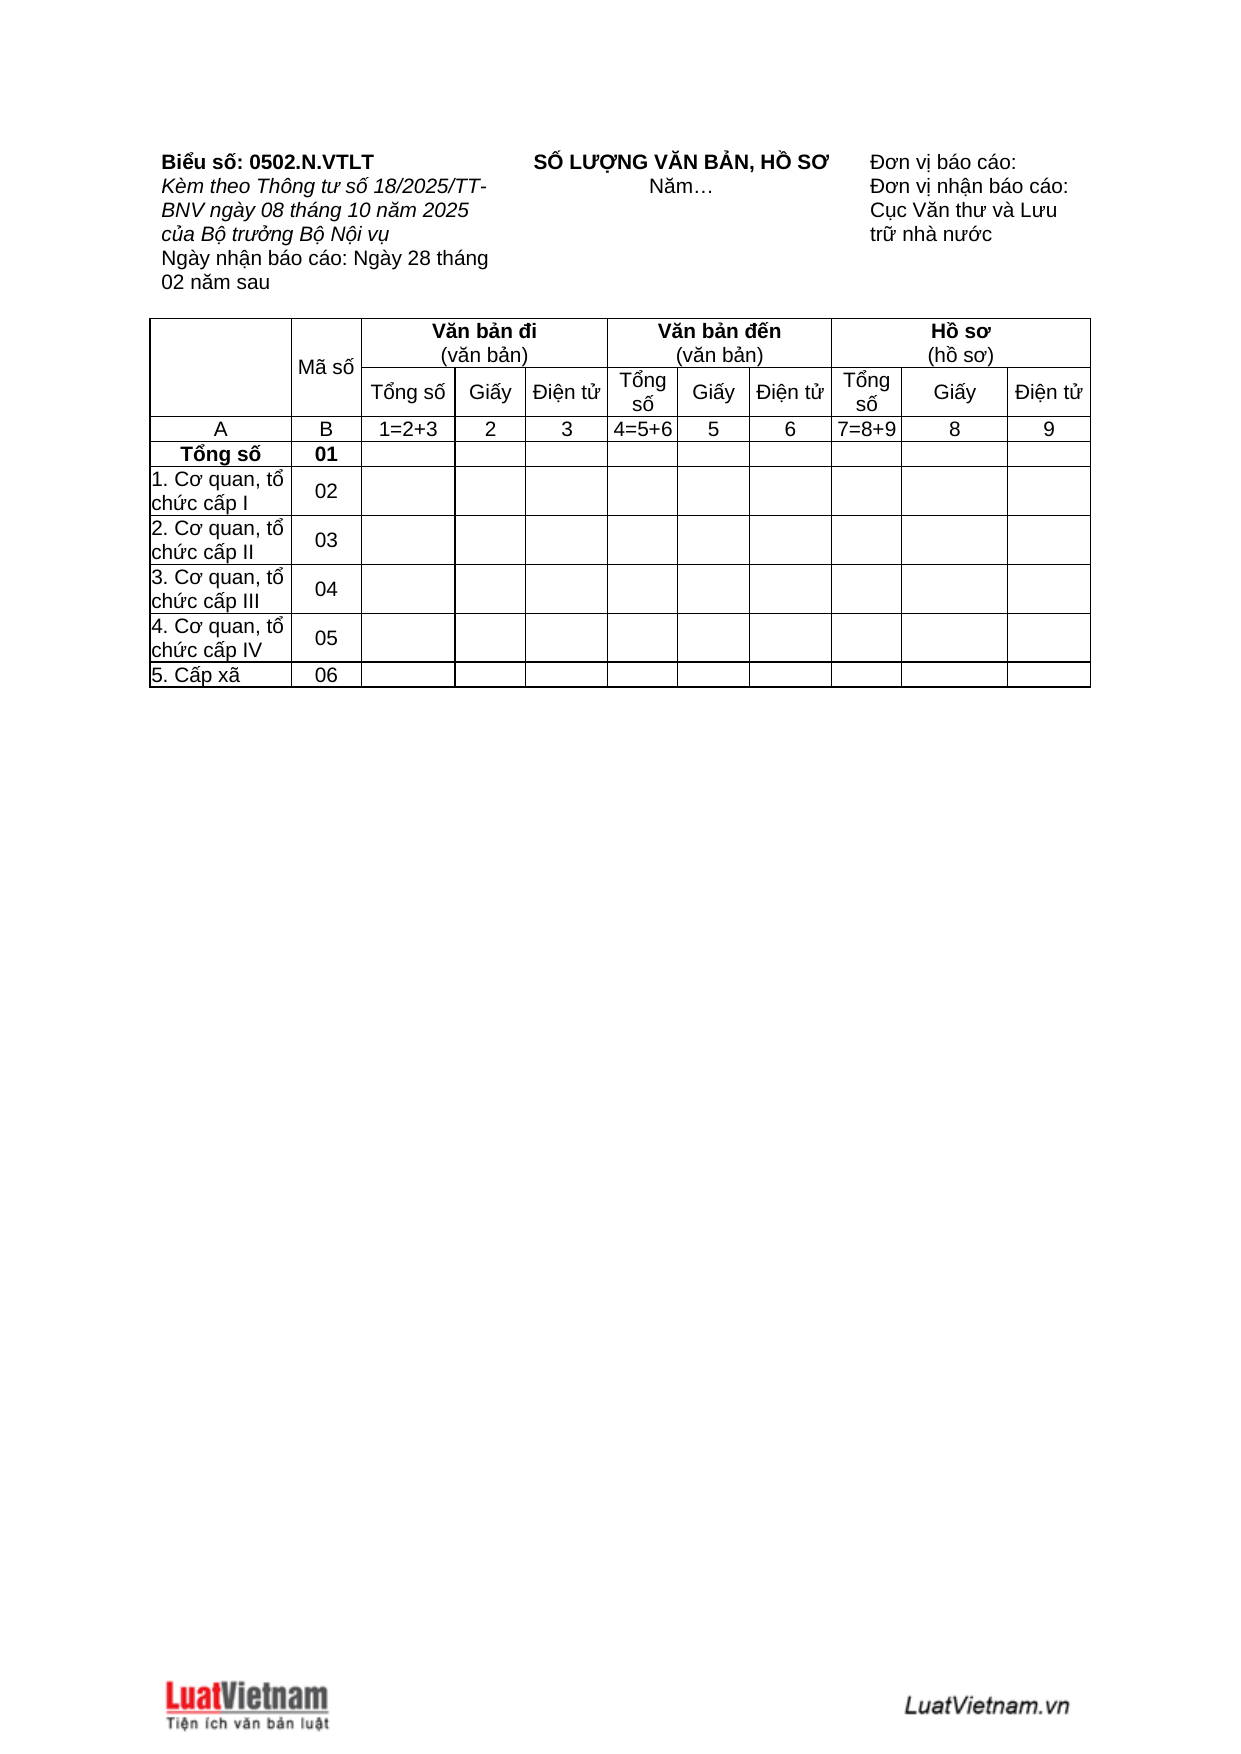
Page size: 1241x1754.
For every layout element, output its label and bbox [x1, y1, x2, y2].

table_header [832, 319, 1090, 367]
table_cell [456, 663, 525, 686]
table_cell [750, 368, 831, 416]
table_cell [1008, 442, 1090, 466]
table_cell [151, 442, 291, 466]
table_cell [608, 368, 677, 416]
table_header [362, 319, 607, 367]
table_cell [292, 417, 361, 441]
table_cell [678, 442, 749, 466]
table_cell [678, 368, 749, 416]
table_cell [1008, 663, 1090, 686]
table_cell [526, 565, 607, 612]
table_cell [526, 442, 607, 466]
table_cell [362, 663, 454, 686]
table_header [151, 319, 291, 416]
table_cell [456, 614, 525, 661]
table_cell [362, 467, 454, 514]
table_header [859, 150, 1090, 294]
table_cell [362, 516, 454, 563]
picture [150, 1660, 1089, 1754]
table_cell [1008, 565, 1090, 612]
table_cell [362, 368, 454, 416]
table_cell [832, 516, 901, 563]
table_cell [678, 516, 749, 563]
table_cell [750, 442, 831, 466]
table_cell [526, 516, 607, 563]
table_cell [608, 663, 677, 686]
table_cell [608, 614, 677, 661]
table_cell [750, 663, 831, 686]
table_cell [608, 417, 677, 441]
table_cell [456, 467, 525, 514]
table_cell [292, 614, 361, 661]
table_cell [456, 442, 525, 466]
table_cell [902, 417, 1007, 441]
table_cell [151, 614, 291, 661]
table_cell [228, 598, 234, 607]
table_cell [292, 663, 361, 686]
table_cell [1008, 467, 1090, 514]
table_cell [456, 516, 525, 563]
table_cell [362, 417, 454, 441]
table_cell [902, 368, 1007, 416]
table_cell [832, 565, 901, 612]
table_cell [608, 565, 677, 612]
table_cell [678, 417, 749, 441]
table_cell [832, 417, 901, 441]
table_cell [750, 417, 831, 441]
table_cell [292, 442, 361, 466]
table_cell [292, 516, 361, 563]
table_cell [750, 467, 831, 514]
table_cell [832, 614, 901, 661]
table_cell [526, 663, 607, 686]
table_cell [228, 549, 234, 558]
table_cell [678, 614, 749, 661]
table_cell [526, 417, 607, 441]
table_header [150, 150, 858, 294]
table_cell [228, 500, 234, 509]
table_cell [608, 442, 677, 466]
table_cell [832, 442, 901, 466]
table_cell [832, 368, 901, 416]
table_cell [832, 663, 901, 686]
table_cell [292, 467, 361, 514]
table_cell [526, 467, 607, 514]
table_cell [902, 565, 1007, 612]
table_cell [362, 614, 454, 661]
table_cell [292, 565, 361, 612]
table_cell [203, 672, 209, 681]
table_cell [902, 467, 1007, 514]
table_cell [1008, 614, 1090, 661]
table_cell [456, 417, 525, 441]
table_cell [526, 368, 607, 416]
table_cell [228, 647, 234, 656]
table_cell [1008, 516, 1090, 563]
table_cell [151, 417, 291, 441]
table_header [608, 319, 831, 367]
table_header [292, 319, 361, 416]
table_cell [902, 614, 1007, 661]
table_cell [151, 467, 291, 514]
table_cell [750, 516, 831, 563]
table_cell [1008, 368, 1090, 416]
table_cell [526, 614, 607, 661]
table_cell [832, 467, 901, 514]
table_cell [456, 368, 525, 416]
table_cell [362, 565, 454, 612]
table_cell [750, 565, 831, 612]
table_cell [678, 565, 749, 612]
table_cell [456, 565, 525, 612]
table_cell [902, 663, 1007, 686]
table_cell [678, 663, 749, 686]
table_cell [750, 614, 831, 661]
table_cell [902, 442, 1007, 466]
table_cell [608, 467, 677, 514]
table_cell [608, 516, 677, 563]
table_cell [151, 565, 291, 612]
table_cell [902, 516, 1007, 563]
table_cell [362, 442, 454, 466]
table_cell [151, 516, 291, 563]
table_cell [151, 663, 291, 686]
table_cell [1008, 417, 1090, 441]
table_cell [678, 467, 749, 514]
